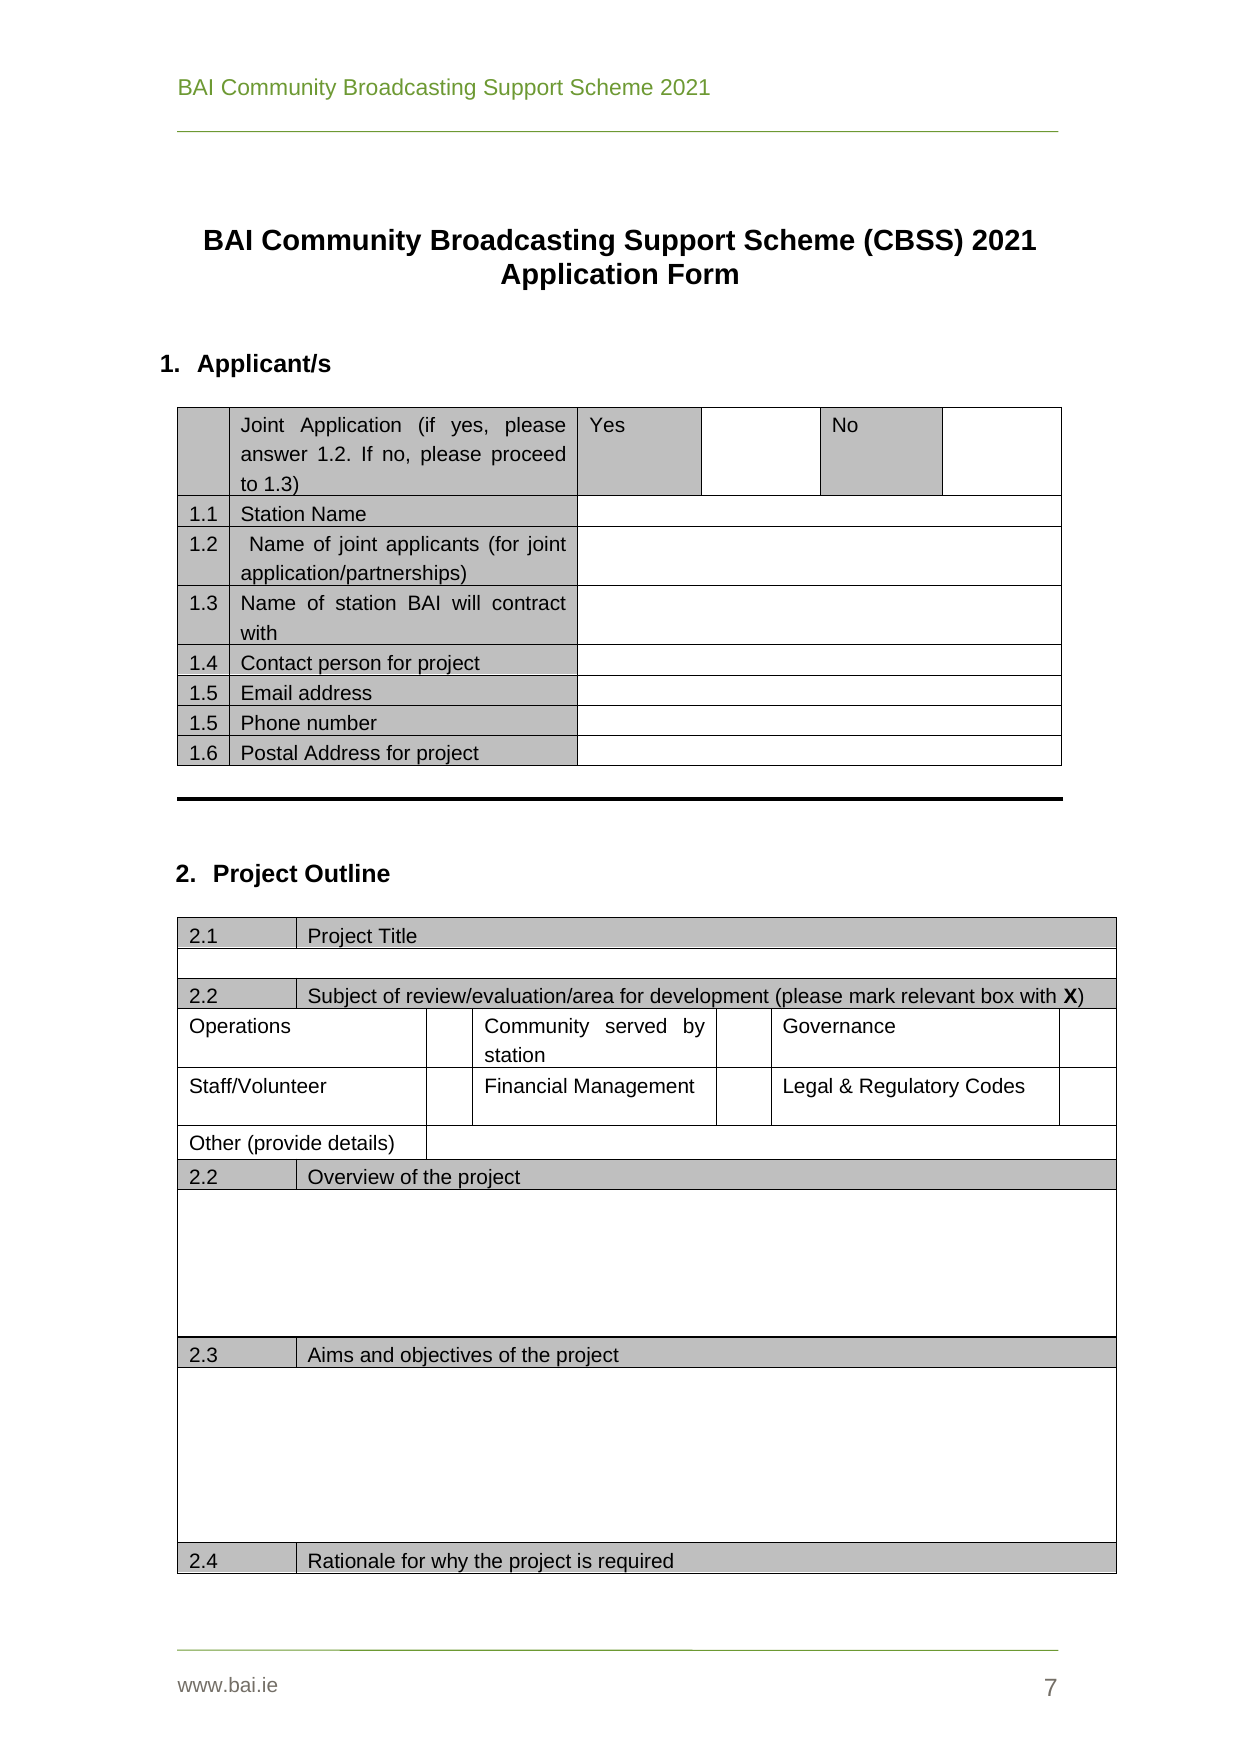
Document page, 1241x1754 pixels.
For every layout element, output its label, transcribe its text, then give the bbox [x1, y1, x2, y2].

table_cell Email address [230, 676, 577, 705]
table_cell Governance [772, 1009, 1059, 1067]
table_cell [717, 1009, 771, 1067]
table_cell Legal & Regulatory Codes [772, 1068, 1059, 1125]
table_header [943, 408, 1061, 495]
table_cell Subject of review/evaluation/area for development (please mark relevant box with X) [297, 979, 1116, 1008]
table_cell [578, 676, 1061, 705]
table_cell 1.2 [178, 527, 229, 585]
table_cell [178, 1190, 1116, 1336]
table_cell 1.4 [178, 645, 229, 674]
text Application Form [177, 257, 1063, 290]
table_cell [1060, 1068, 1116, 1125]
table_cell 2.2 [178, 979, 296, 1008]
table_cell Postal Address for project [230, 736, 577, 765]
table_cell [717, 1068, 771, 1125]
table_cell Staff/Volunteer [178, 1068, 426, 1125]
table_cell [427, 1068, 472, 1125]
text BAI Community Broadcasting Support Scheme (CBSS) 2021 [177, 223, 1063, 257]
table_cell Community served by station [473, 1009, 716, 1067]
table_cell [427, 1126, 1116, 1158]
table_header Joint Application (if yes, please answer 1.2. If no, please proceed to 1.3) [230, 408, 577, 495]
table_header No [821, 408, 942, 495]
table_cell 1.1 [178, 496, 229, 526]
table_cell [578, 645, 1061, 674]
table_cell [578, 586, 1061, 644]
table_cell Station Name [230, 496, 577, 526]
list Project Outline [175, 859, 1063, 888]
table_cell Phone number [230, 706, 577, 735]
table_cell Name of station BAI will contract with [230, 586, 577, 644]
table_cell 2.2 [178, 1160, 296, 1189]
table_header Project Title [297, 918, 1116, 947]
table_cell 1.5 [178, 706, 229, 735]
table_header 2.1 [178, 918, 296, 947]
table_header [702, 408, 820, 495]
table_cell [578, 706, 1061, 735]
table_cell Aims and objectives of the project [297, 1338, 1116, 1367]
table_cell Rationale for why the project is required [297, 1543, 1116, 1572]
table_cell Financial Management [473, 1068, 716, 1125]
table_cell Name of joint applicants (for joint application/partnerships) [230, 527, 577, 585]
table_cell Overview of the project [297, 1160, 1116, 1189]
table_cell [578, 496, 1061, 526]
table_cell Other (provide details) [178, 1126, 426, 1158]
list Applicant/s [159, 348, 1063, 378]
table_cell [427, 1009, 472, 1067]
table_cell [178, 949, 1116, 978]
table_cell [578, 527, 1061, 585]
table_cell Operations [178, 1009, 426, 1067]
table_cell [578, 736, 1061, 765]
table_cell 1.3 [178, 586, 229, 644]
table_cell 1.5 [178, 676, 229, 705]
table_cell 2.3 [178, 1338, 296, 1367]
table_header Yes [578, 408, 701, 495]
table_cell [178, 1368, 1116, 1542]
table_cell 1.6 [178, 736, 229, 765]
table_cell [1060, 1009, 1116, 1067]
table_cell 2.4 [178, 1543, 296, 1572]
table_cell Contact person for project [230, 645, 577, 674]
table_header [178, 408, 229, 495]
